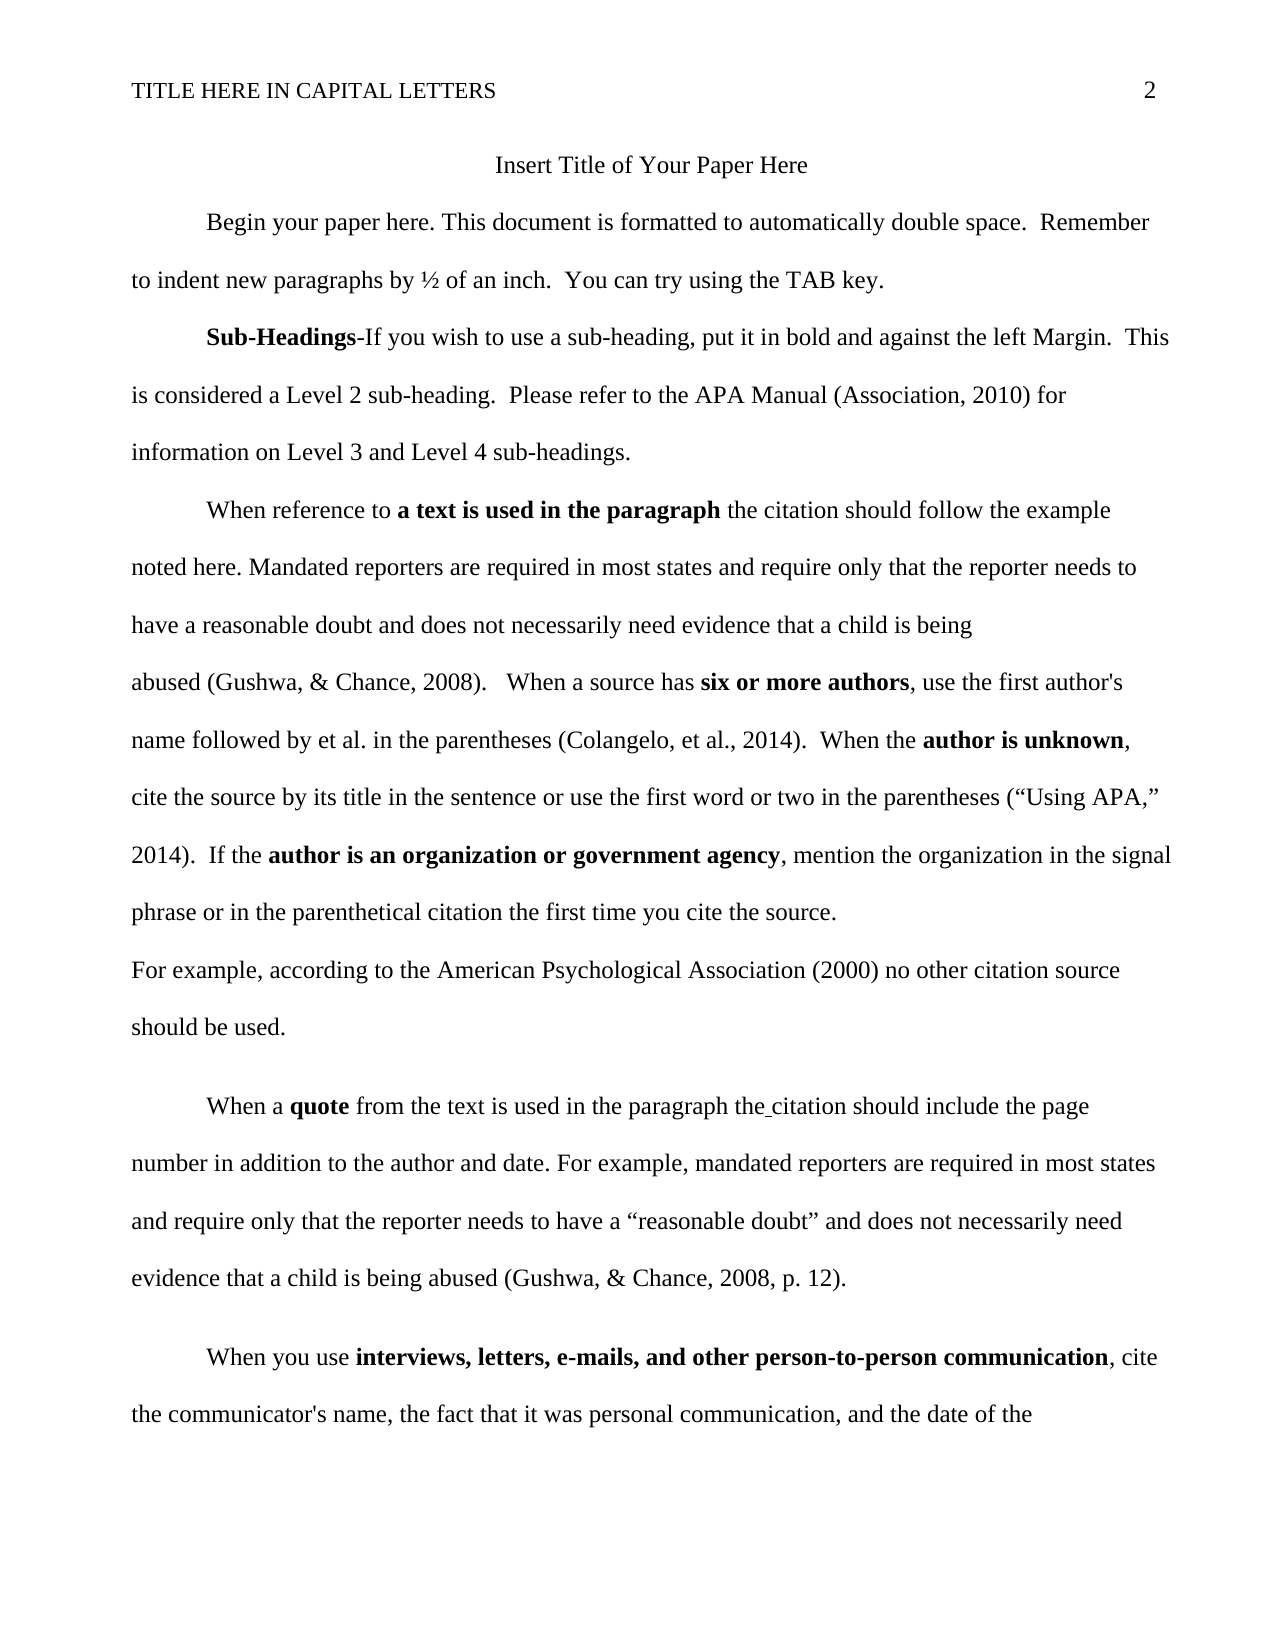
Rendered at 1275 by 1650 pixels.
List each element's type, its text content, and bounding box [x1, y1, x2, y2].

text When a quote from the text is used in the paragraph the citation should include the page number in addition to the author and date. For example, mandated reporters are required in most states and require only that the reporter needs to have a “reasonable doubt” and does not necessarily need evidence that a child is being abused (Gushwa, & Chance, 2008, p. 12). [131, 1091, 1172, 1292]
text Sub-Headings-If you wish to use a sub-heading, put it in bold and against the left Margin. This is considered a Level 2 sub-heading. Please refer to the APA Manual (Association, 2010) for information on Level 3 and Level 4 sub-headings. [131, 322, 1172, 466]
text Begin your paper here. This document is formatted to automatically double space. Remember to indent new paragraphs by ½ of an inch. You can try using the TAB key. [131, 207, 1172, 294]
text abused (Gushwa, & Chance, 2008). When a source has six or more authors, use the first author's name followed by et al. in the parentheses (Colangelo, et al., 2014). When the author is unknown, cite the source by its title in the sentence or use the first word or two in the parentheses (“Using APA,” 2014). If the author is an organization or government agency, mention the organization in the signal phrase or in the parenthetical citation the first time you cite the source. [131, 667, 1172, 926]
text Insert Title of Your Paper Here [131, 150, 1172, 179]
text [131, 1342, 1172, 1428]
text For example, according to the American Psychological Association (2000) no other citation source should be used. [131, 955, 1172, 1041]
text When reference to a text is used in the paragraph the citation should follow the example noted here. Mandated reporters are required in most states and require only that the reporter needs to have a reasonable doubt and does not necessarily need evidence that a child is being [131, 495, 1172, 639]
